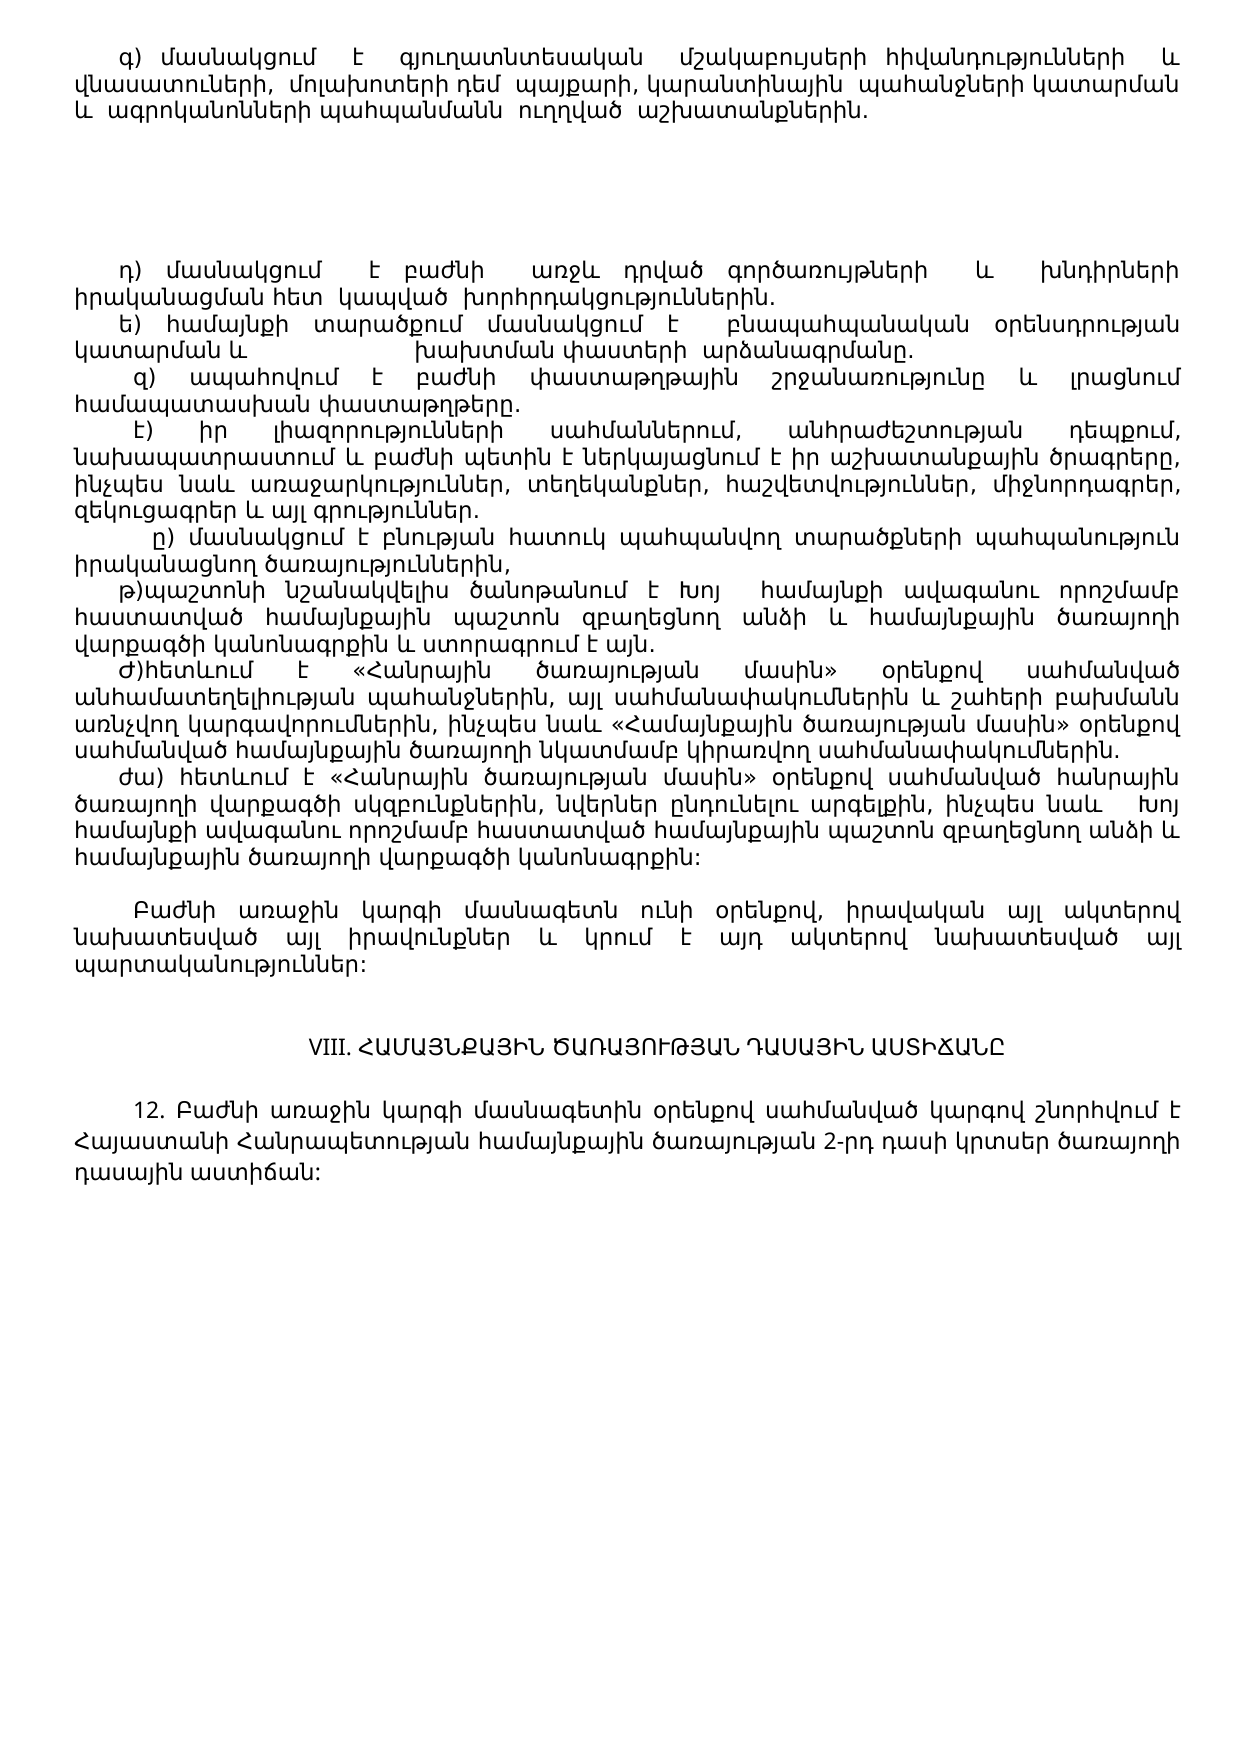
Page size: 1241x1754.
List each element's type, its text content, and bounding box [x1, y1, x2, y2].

text թ)պաշտոնի նշանակվելիս ծանոթանում է Խոյ համայնքի ավագանու որոշմամբ հաստատված համայնքային պաշտոն զբաղեցնող անձի և համայնքային ծառայողի վարքագծի կանոնագրքին և ստորագրում է այն. [74, 578, 1181, 658]
text Բաժնի առաջին կարգի մասնագետն ունի oրենքով, իրավական այլ ակտերով նախատեսված այլ իրավունքներ և կրում է այդ ակտերով նախատեսված այլ պարտականություններ: [74, 898, 1181, 978]
text 12. Բաժնի առաջին կարգի մասնագետին օրենքով սահմանված կարգով շնորհվում է Հայաստանի Հանրապետության համայնքային ծառայության 2-րդ դասի կրտսեր ծառայողի դասային աստիճան: [74, 1093, 1181, 1187]
text գ) մասնակցում է գյուղատնտեսական մշակաբույսերի հիվանդությունների և վնասատուների, մոլախոտերի դեմ պայքարի, կարանտինային պահանջների կատարման և ագրոկանոնների պահպանմանն ուղղված աշխատանքներին. [74, 44, 1181, 124]
text դ) մասնակցում է բաժնի առջև դրված գործառույթների և խնդիրների իրականացման հետ կապված խորհրդակցություններին. [74, 258, 1181, 311]
text զ) ապահովում է բաժնի փաստաթղթային շրջանառությունը և լրացնում համապատասխան փաստաթղթերը. [74, 364, 1181, 418]
text VIII. ՀԱՄԱՅՆՔԱՅԻՆ ԾԱՌԱՅՈՒԹՅԱՆ ԴԱՍԱՅԻՆ ԱՍՏԻՃԱՆԸ [74, 1031, 1181, 1062]
text Ժ)հետևում է «Հանրային ծառայության մասին» օրենքով սահմանված անհամատեղելիության պահանջներին, այլ սահմանափակումներին և շահերի բախմանն առնչվող կարգավորումներին, ինչպես նաև «Համայնքային ծառայության մասին» օրենքով սահմանված համայնքային ծառայողի նկատմամբ կիրառվող սահմանափակումներին. [74, 658, 1181, 764]
text ժա) հետևում է «Հանրային ծառայության մասին» օրենքով սահմանված հանրային ծառայողի վարքագծի սկզբունքներին, նվերներ ընդունելու արգելքին, ինչպես նաև Խոյ համայնքի ավագանու որոշմամբ հաստատված համայնքային պաշտոն զբաղեցնող անձի և համայնքային ծառայողի վարքագծի կանոնագրքին: [74, 764, 1181, 871]
text ե) համայնքի տարածքում մասնակցում է բնապահպանական օրենսդրության կատարման և խախտման փաստերի արձանագրմանը. [74, 311, 1181, 364]
text է) իր լիազորությունների սահմաններում, անհրաժեշտության դեպքում, նախապատրաստում և բաժնի պետին է ներկայացնում է իր աշխատանքային ծրագրերը, ինչպես նաև առաջարկություններ, տեղեկանքներ, հաշվետվություններ, միջնորդագրեր, զեկուցագրեր և այլ գրություններ. [74, 418, 1181, 524]
text ը) մասնակցում է բնության հատուկ պահպանվող տարածքների պահպանություն իրականացնող ծառայություններին, [74, 524, 1181, 578]
